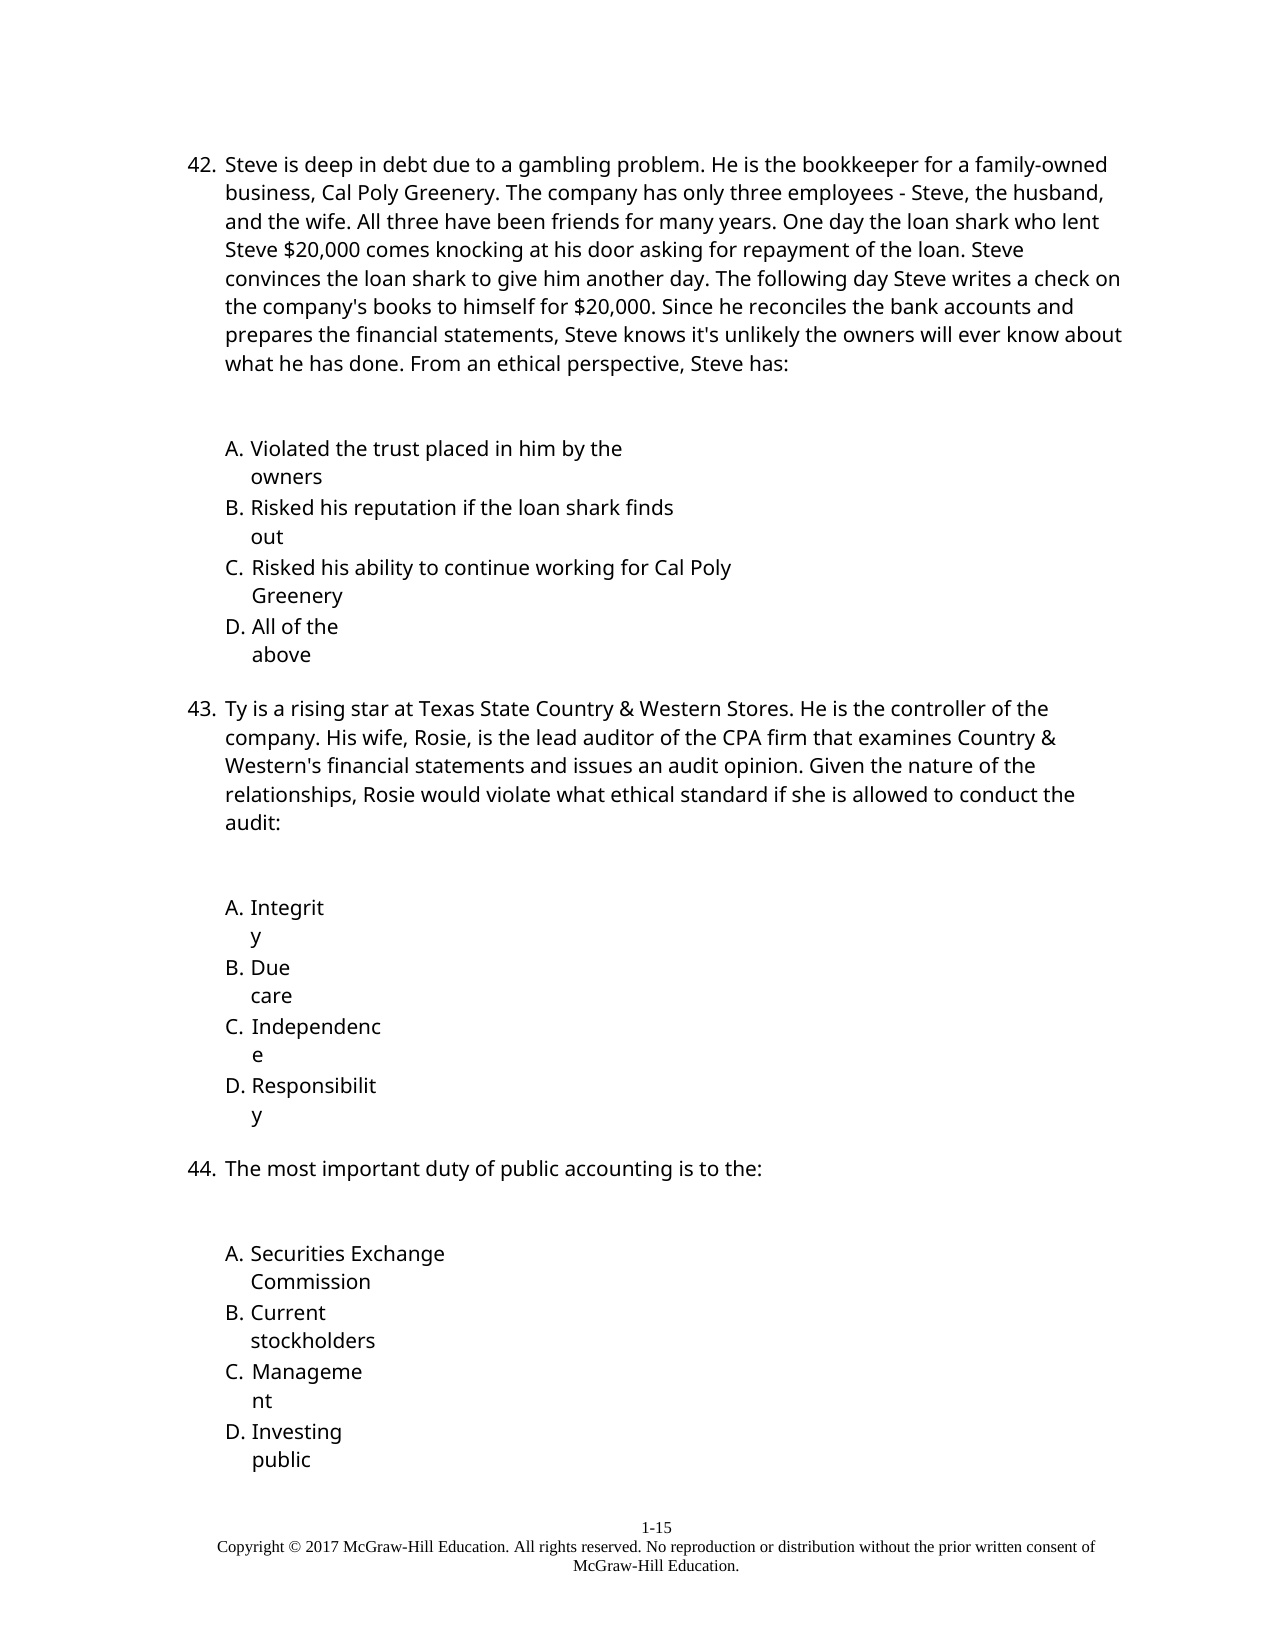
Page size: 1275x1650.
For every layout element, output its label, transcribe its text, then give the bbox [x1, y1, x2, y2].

table_header 44. [188, 1154, 225, 1474]
table_header 43. [188, 695, 225, 1128]
table_header 42. [188, 150, 225, 669]
table_header The most important duty of public accounting is to the: [225, 1154, 1125, 1474]
table_header Steve is deep in debt due to a gambling problem. He is the bookkeeper for a family-owned business, Cal Poly Greenery. The company has only three employees - Steve, the husband, and the wife. All three have been friends for many years. One day the loan shark who lent Steve $20,000 comes knocking at his door asking for repayment of the loan. Steve convinces the loan shark to give him another day. The following day Steve writes a check on the company's books to himself for $20,000. Since he reconciles the bank accounts and prepares the financial statements, Steve knows it's unlikely the owners will ever know about what he has done. From an ethical perspective, Steve has: [225, 150, 1125, 669]
table_header Ty is a rising star at Texas State Country & Western Stores. He is the controller of the company. His wife, Rosie, is the lead auditor of the CPA firm that examines Country & Western's financial statements and issues an audit opinion. Given the nature of the relationships, Rosie would violate what ethical standard if she is allowed to conduct the audit: [225, 695, 1125, 1128]
